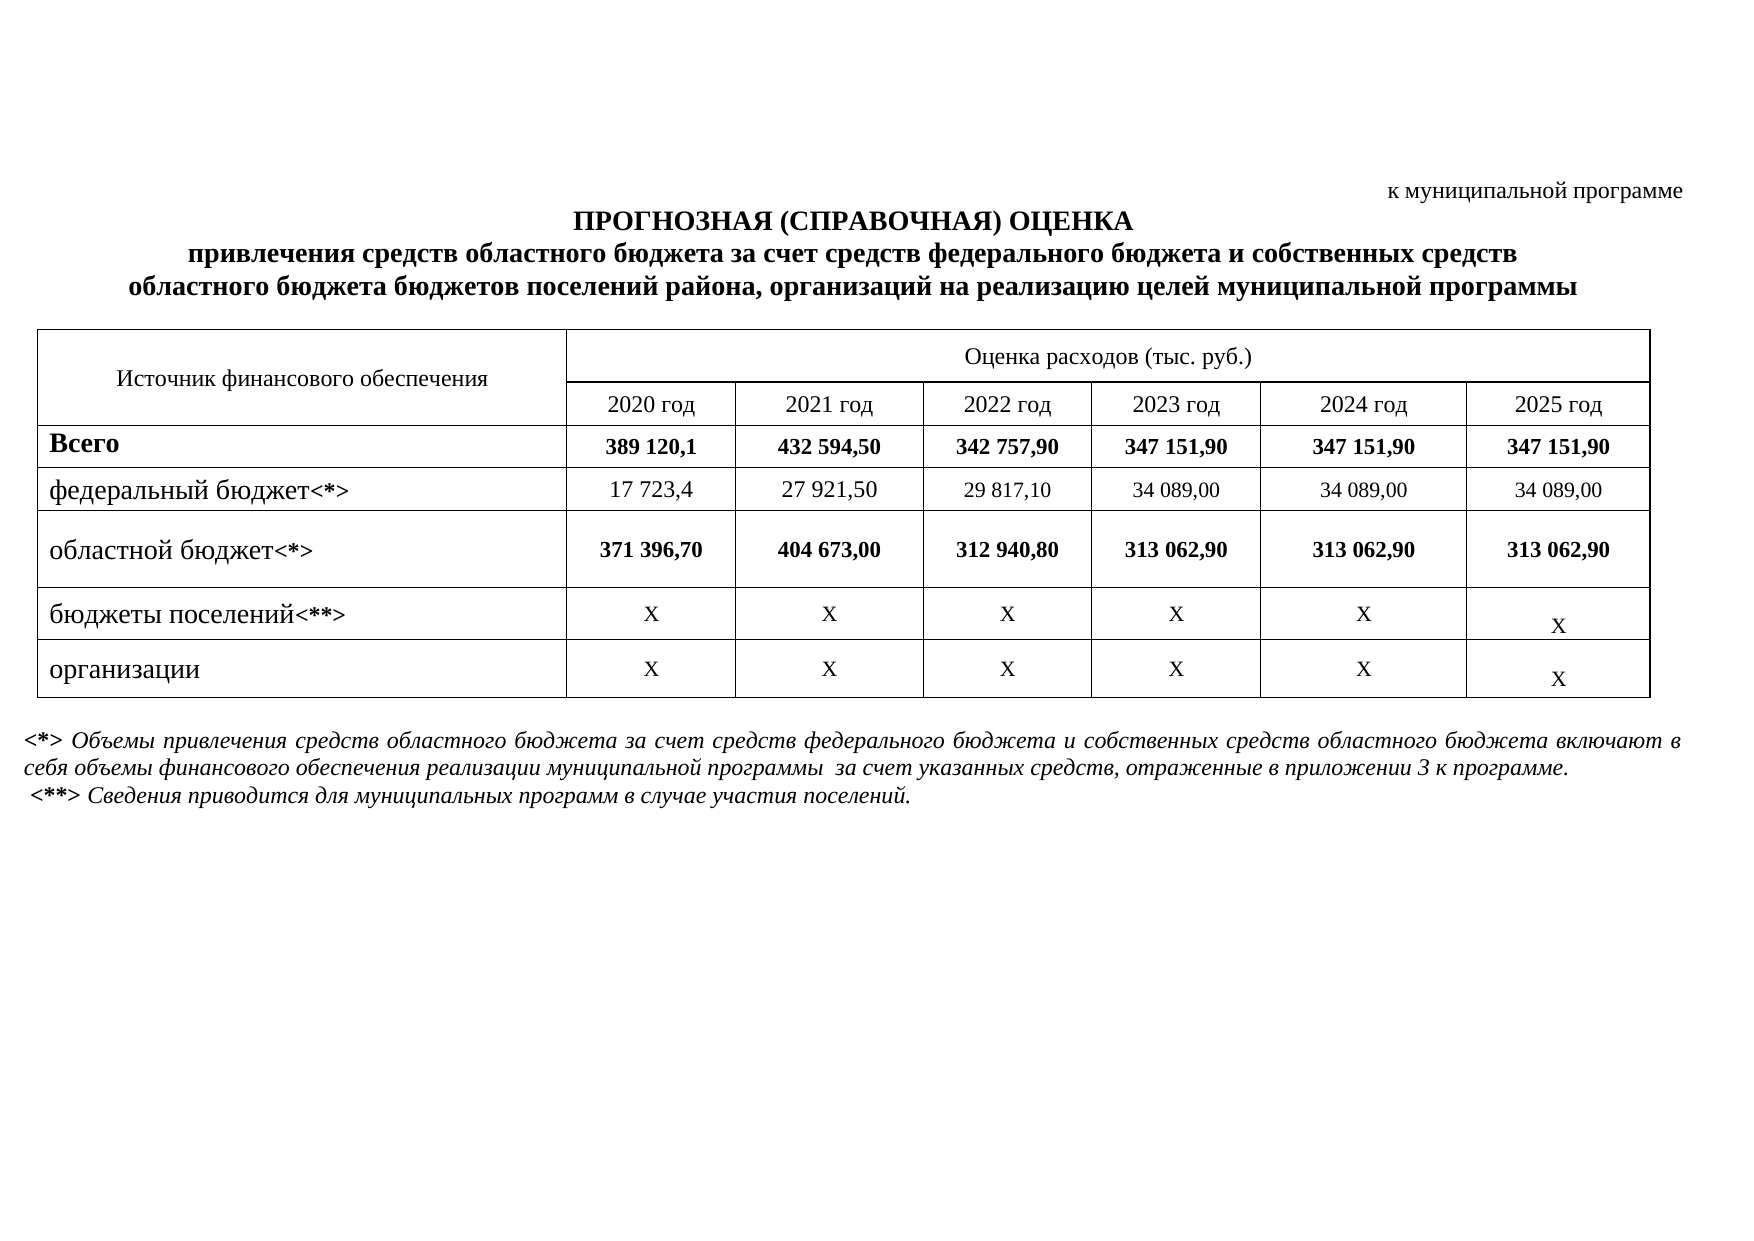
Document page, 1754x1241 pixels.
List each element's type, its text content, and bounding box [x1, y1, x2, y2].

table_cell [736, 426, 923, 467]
table_cell 2022 год [924, 383, 1091, 425]
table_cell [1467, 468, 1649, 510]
text к муниципальной программе [98, 177, 1683, 204]
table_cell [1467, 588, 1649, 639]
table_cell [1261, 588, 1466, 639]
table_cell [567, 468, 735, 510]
table_cell 2021 год [736, 383, 923, 425]
table_cell 2020 год [567, 383, 735, 425]
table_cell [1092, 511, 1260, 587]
text привлечения средств областного бюджета за счет средств федерального бюджета и собственных средств [24, 237, 1683, 269]
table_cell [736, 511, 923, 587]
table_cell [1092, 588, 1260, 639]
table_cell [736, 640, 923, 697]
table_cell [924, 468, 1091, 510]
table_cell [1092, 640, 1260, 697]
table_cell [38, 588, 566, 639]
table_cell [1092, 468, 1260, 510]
table_header Оценка расходов (тыс. руб.) [567, 330, 1649, 381]
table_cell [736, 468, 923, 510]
text ПРОГНОЗНАЯ (СПРАВОЧНАЯ) ОЦЕНКА [24, 204, 1683, 237]
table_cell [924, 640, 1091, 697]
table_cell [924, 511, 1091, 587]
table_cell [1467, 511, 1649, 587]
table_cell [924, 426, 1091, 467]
text <*> Объемы привлечения средств областного бюджета за счет средств федерального бюджета и собственных средств областного бюджета включают в себя объемы финансового обеспечения реализации муниципальной программы за счет указанных средств, отраженные в приложении 3 к программе. [24, 726, 1683, 781]
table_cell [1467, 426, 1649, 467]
table_cell 2025 год [1467, 383, 1649, 425]
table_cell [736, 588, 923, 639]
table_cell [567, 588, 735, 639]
table_cell 2024 год [1261, 383, 1466, 425]
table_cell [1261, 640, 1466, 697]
table_cell 389 120,1 [567, 426, 735, 467]
table_cell Всего [38, 426, 566, 467]
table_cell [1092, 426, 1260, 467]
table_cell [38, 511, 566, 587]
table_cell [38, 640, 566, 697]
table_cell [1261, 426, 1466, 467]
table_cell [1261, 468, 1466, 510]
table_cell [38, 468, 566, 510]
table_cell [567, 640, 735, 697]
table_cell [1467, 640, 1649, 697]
text <**> Сведения приводится для муниципальных программ в случае участия поселений. [24, 781, 1683, 809]
table_header Источник финансового обеспечения [38, 330, 566, 425]
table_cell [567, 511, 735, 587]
table_cell 2023 год [1092, 383, 1260, 425]
text областного бюджета бюджетов поселений района, организаций на реализацию целей муниципальной программы [24, 269, 1683, 301]
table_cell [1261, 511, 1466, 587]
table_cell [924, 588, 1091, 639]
